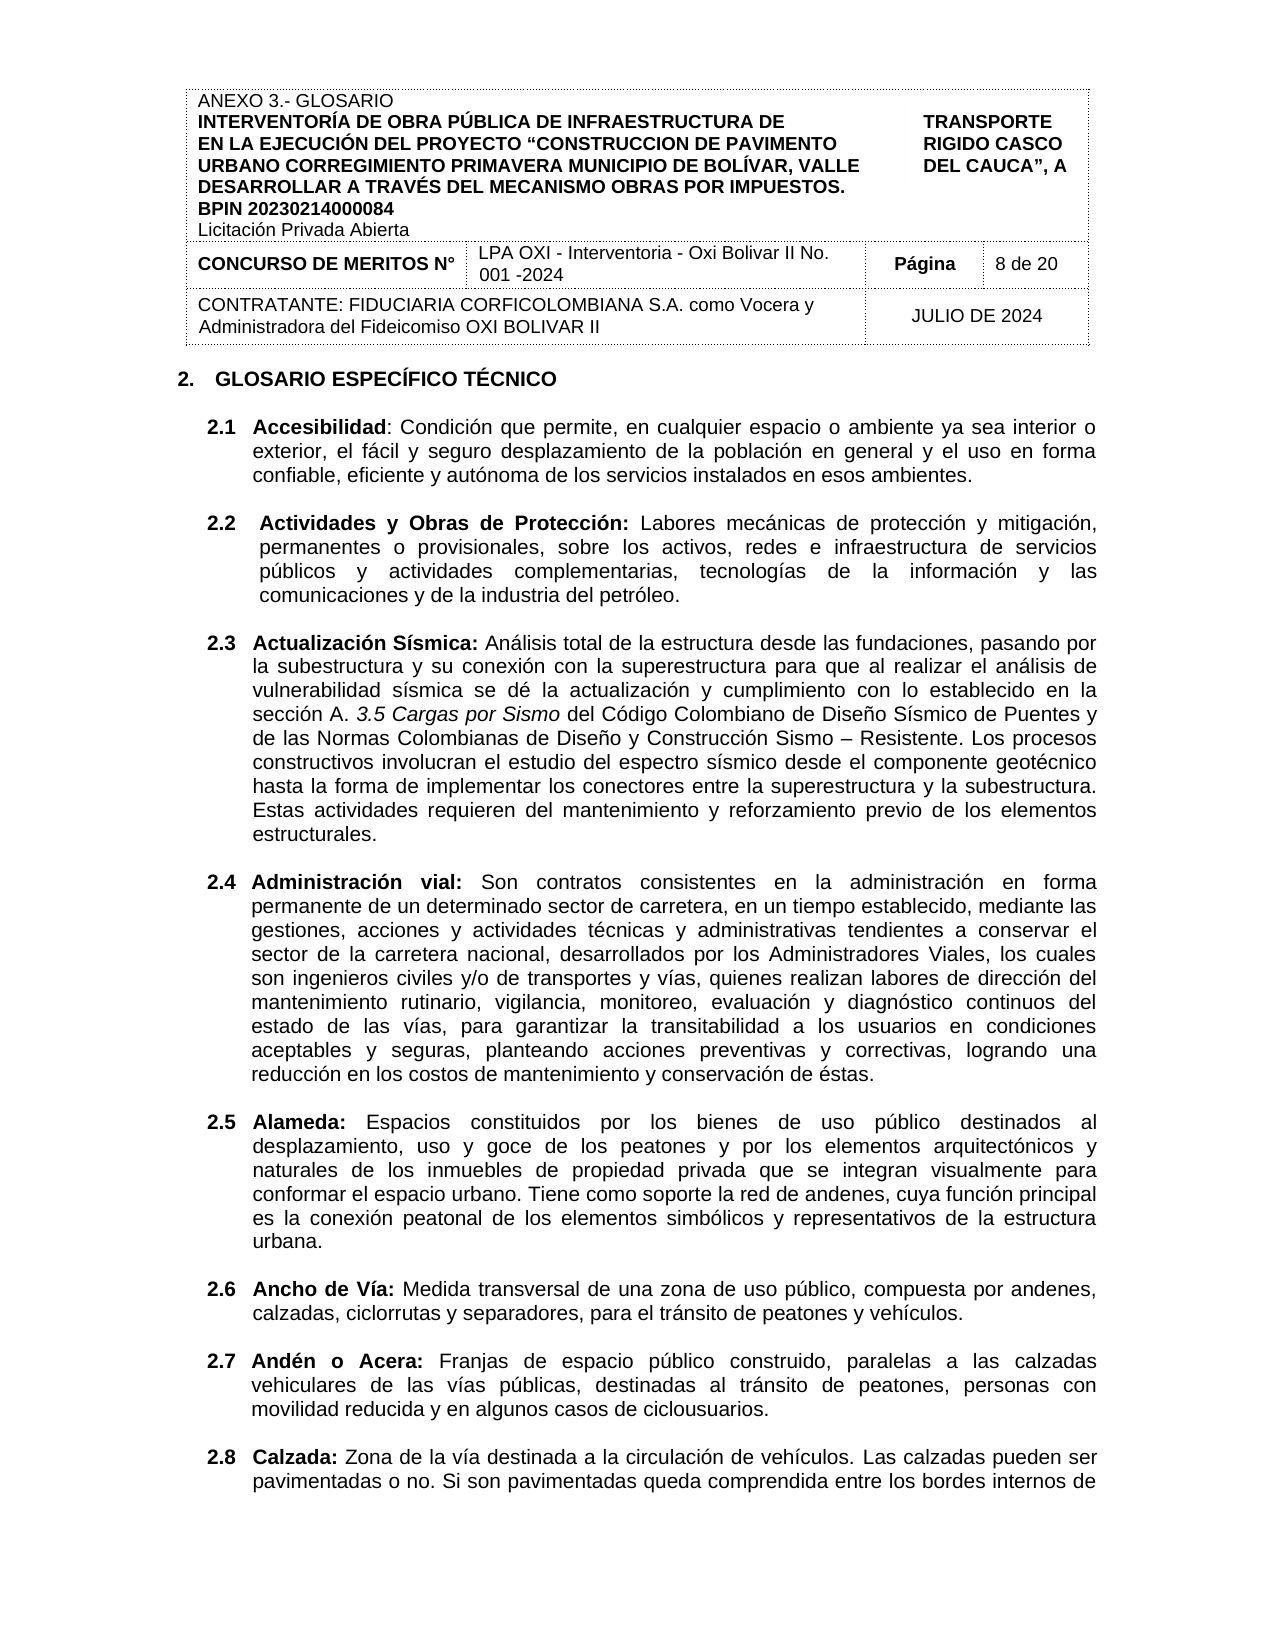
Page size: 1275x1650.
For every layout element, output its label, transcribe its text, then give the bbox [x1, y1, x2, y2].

list Actividades y Obras de Protección: Labores mecánicas de protección y mitigación, permanentes o provisionales, sobre los activos, redes e infraestructura de servicios públicos y actividades complementarias, tecnologías de la información y las comunicaciones y de la industria del petróleo. [207, 511, 1098, 606]
list Accesibilidad: Condición que permite, en cualquier espacio o ambiente ya sea interior o exterior, el fácil y seguro desplazamiento de la población en general y el uso en forma confiable, eficiente y autónoma de los servicios instalados en esos ambientes. [207, 415, 1098, 487]
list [207, 1445, 1098, 1493]
list Alameda: Espacios constituidos por los bienes de uso público destinados al desplazamiento, uso y goce de los peatones y por los elementos arquitectónicos y naturales de los inmuebles de propiedad privada que se integran visualmente para conformar el espacio urbano. Tiene como soporte la red de andenes, cuya función principal es la conexión peatonal de los elementos simbólicos y representativos de la estructura urbana. [207, 1109, 1098, 1253]
list Administración vial: Son contratos consistentes en la administración en forma permanente de un determinado sector de carretera, en un tiempo establecido, mediante las gestiones, acciones y actividades técnicas y administrativas tendientes a conservar el sector de la carretera nacional, desarrollados por los Administradores Viales, los cuales son ingenieros civiles y/o de transportes y vías, quienes realizan labores de dirección del mantenimiento rutinario, vigilancia, monitoreo, evaluación y diagnóstico continuos del estado de las vías, para garantizar la transitabilidad a los usuarios en condiciones aceptables y seguras, planteando acciones preventivas y correctivas, logrando una reducción en los costos de mantenimiento y conservación de éstas. [207, 870, 1098, 1086]
list Andén o Acera: Franjas de espacio público construido, paralelas a las calzadas vehiculares de las vías públicas, destinadas al tránsito de peatones, personas con movilidad reducida y en algunos casos de ciclousuarios. [207, 1349, 1098, 1421]
list Ancho de Vía: Medida transversal de una zona de uso público, compuesta por andenes, calzadas, ciclorrutas y separadores, para el tránsito de peatones y vehículos. [207, 1277, 1098, 1325]
list Actualización Sísmica: Análisis total de la estructura desde las fundaciones, pasando por la subestructura y su conexión con la superestructura para que al realizar el análisis de vulnerabilidad sísmica se dé la actualización y cumplimiento con lo establecido en la sección A. 3.5 Cargas por Sismo del Código Colombiano de Diseño Sísmico de Puentes y de las Normas Colombianas de Diseño y Construcción Sismo – Resistente. Los procesos constructivos involucran el estudio del espectro sísmico desde el componente geotécnico hasta la forma de implementar los conectores entre la superestructura y la subestructura. Estas actividades requieren del mantenimiento y reforzamiento previo de los elementos estructurales. [207, 630, 1098, 846]
list GLOSARIO ESPECÍFICO TÉCNICO [177, 367, 1098, 391]
